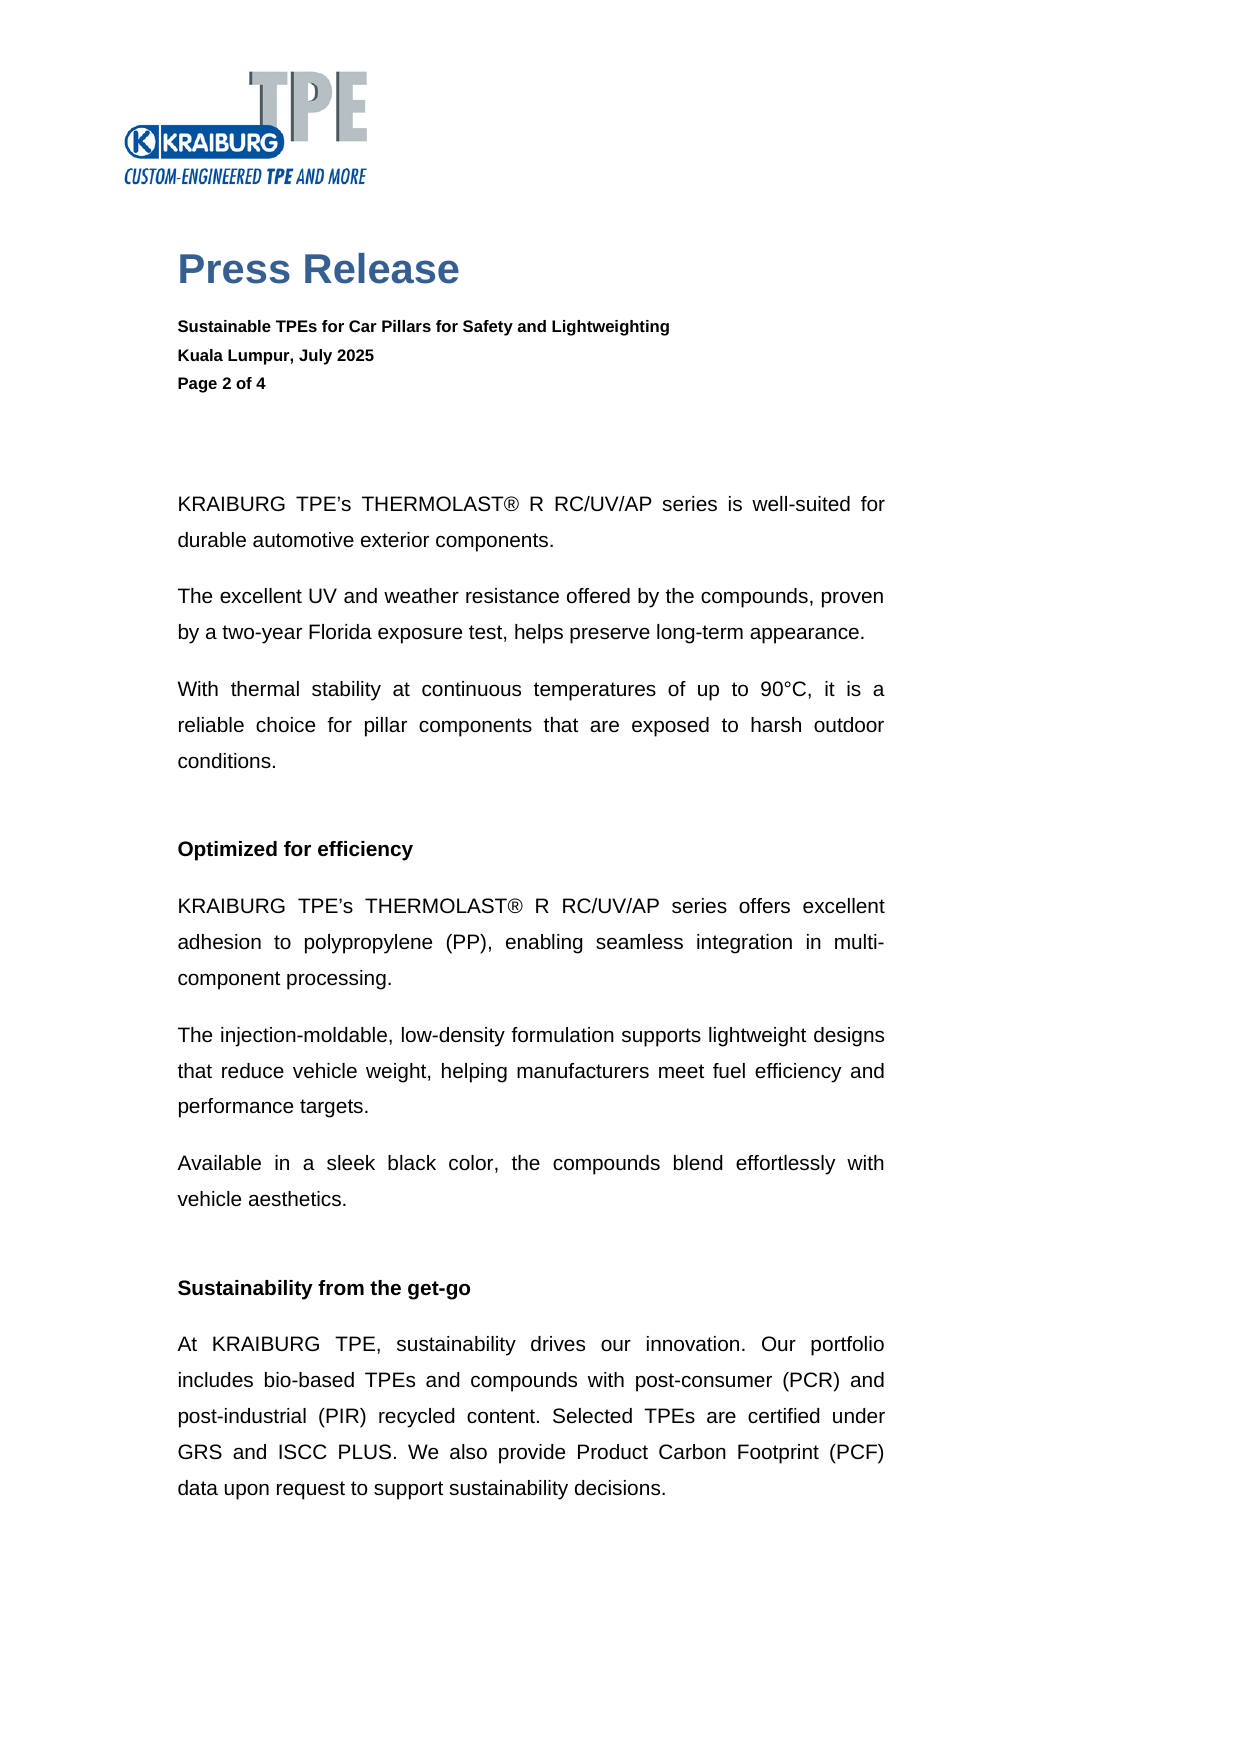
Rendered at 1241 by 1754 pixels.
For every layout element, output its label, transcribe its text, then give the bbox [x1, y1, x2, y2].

text Available in a sleek black color, the compounds blend effortlessly with vehicle aesthetics. [177, 1151, 886, 1211]
text Sustainability from the get-go [177, 1275, 886, 1299]
text Optimized for efficiency [177, 837, 886, 861]
text KRAIBURG TPE’s THERMOLAST® R RC/UV/AP series is well-suited for durable automotive exterior components. [177, 491, 886, 551]
picture [112, 55, 379, 200]
text The excellent UV and weather resistance offered by the compounds, proven by a two-year Florida exposure test, helps preserve long-term appearance. [177, 584, 886, 644]
text With thermal stability at continuous temperatures of up to 90°C, it is a reliable choice for pillar components that are exposed to harsh outdoor conditions. [177, 677, 886, 773]
text KRAIBURG TPE’s THERMOLAST® R RC/UV/AP series offers excellent adhesion to polypropylene (PP), enabling seamless integration in multi-component processing. [177, 894, 886, 990]
text At KRAIBURG TPE, sustainability drives our innovation. Our portfolio includes bio-based TPEs and compounds with post-consumer (PCR) and post-industrial (PIR) recycled content. Selected TPEs are certified under GRS and ISCC PLUS. We also provide Product Carbon Footprint (PCF) data upon request to support sustainability decisions. [177, 1332, 886, 1500]
text The injection-moldable, low-density formulation supports lightweight designs that reduce vehicle weight, helping manufacturers meet fuel efficiency and performance targets. [177, 1022, 886, 1118]
